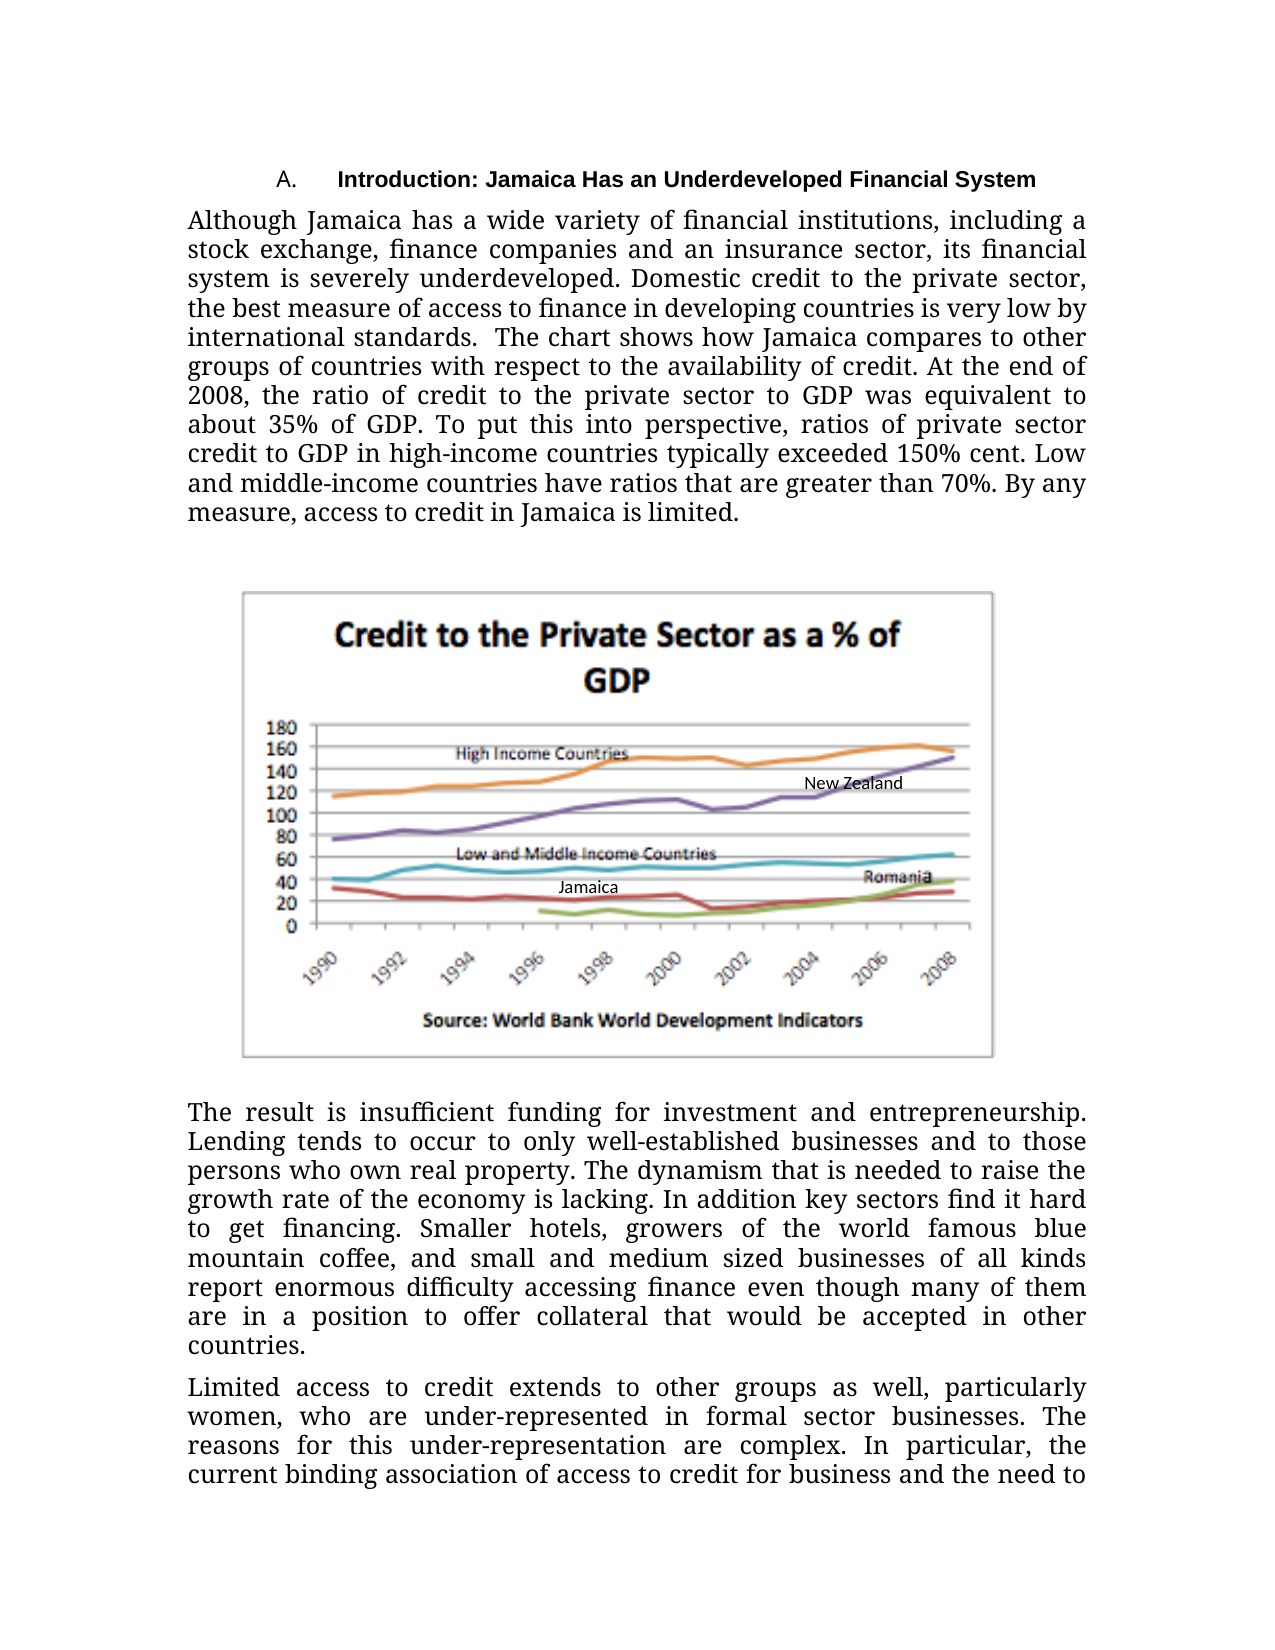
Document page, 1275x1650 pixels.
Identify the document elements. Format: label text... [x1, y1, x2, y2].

subtitle Introduction: Jamaica Has an Underdeveloped Financial System [276, 162, 1087, 194]
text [187, 1373, 1087, 1489]
picture [241, 591, 996, 1061]
text Although Jamaica has a wide variety of financial institutions, including a stock exchange, finance companies and an insurance sector, its financial system is severely underdeveloped. Domestic credit to the private sector, the best measure of access to finance in developing countries is very low by international standards. The chart shows how Jamaica compares to other groups of countries with respect to the availability of credit. At the end of 2008, the ratio of credit to the private sector to GDP was equivalent to about 35% of GDP. To put this into perspective, ratios of private sector credit to GDP in high-income countries typically exceeded 150% cent. Low and middle-income countries have ratios that are greater than 70%. By any measure, access to credit in Jamaica is limited. [187, 206, 1087, 527]
